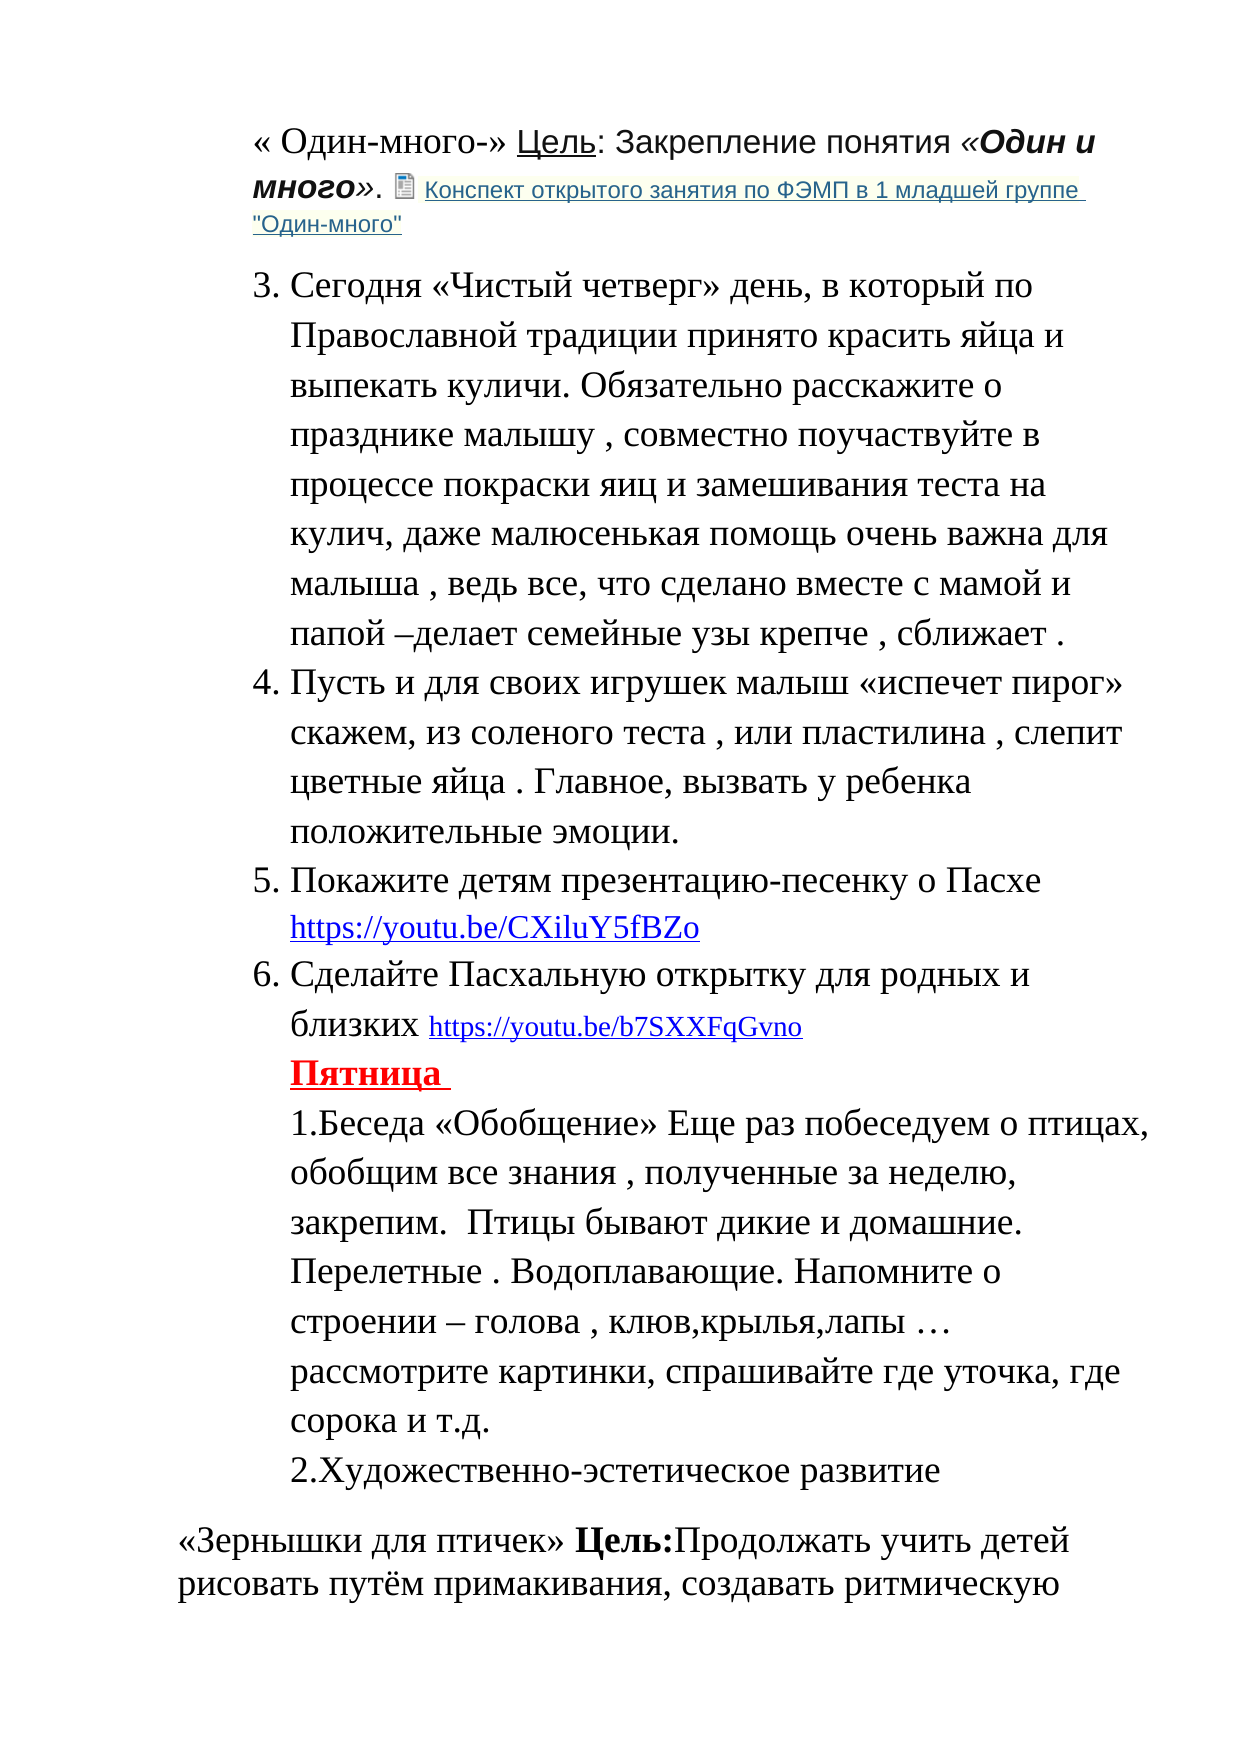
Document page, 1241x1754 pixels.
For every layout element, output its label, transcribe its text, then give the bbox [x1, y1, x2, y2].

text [177, 1518, 1152, 1604]
list 2.Художественно-эстетическое развитие [290, 1447, 1152, 1490]
list Покажите детям презентацию-песенку о Пасхе [252, 858, 1152, 901]
list Пятница [290, 1051, 1152, 1094]
picture [392, 173, 418, 199]
text « Один-много-» Цель: Закрепление понятия «Один и много». Конспект открытого занятия по ФЭМП в 1 младшей группе "Один-много" [252, 118, 1152, 238]
list Сегодня «Чистый четверг» день, в который по Православной традиции принято красить яйца и выпекать куличи. Обязательно расскажите о празднике малышу , совместно поучаствуйте в процессе покраски яиц и замешивания теста на кулич, даже малюсенькая помощь очень важна для малыша , ведь все, что сделано вместе с мамой и папой –делает семейные узы крепче , сближает . [252, 263, 1152, 653]
list https://youtu.be/CXiluY5fBZo [290, 907, 1152, 946]
list 1.Беседа «Обобщение» Еще раз побеседуем о птицах, обобщим все знания , полученные за неделю, закрепим. Птицы бывают дикие и домашние. Перелетные . Водоплавающие. Напомните о строении – голова , клюв,крылья,лапы …рассмотрите картинки, спрашивайте где уточка, где сорока и т.д. [290, 1100, 1152, 1441]
list Пусть и для своих игрушек малыш «испечет пирог» скажем, из соленого теста , или пластилина , слепит цветные яйца . Главное, вызвать у ребенка положительные эмоции. [252, 659, 1152, 851]
list Сделайте Пасхальную открытку для родных и близких https://youtu.be/b7SXXFqGvno [252, 951, 1152, 1044]
